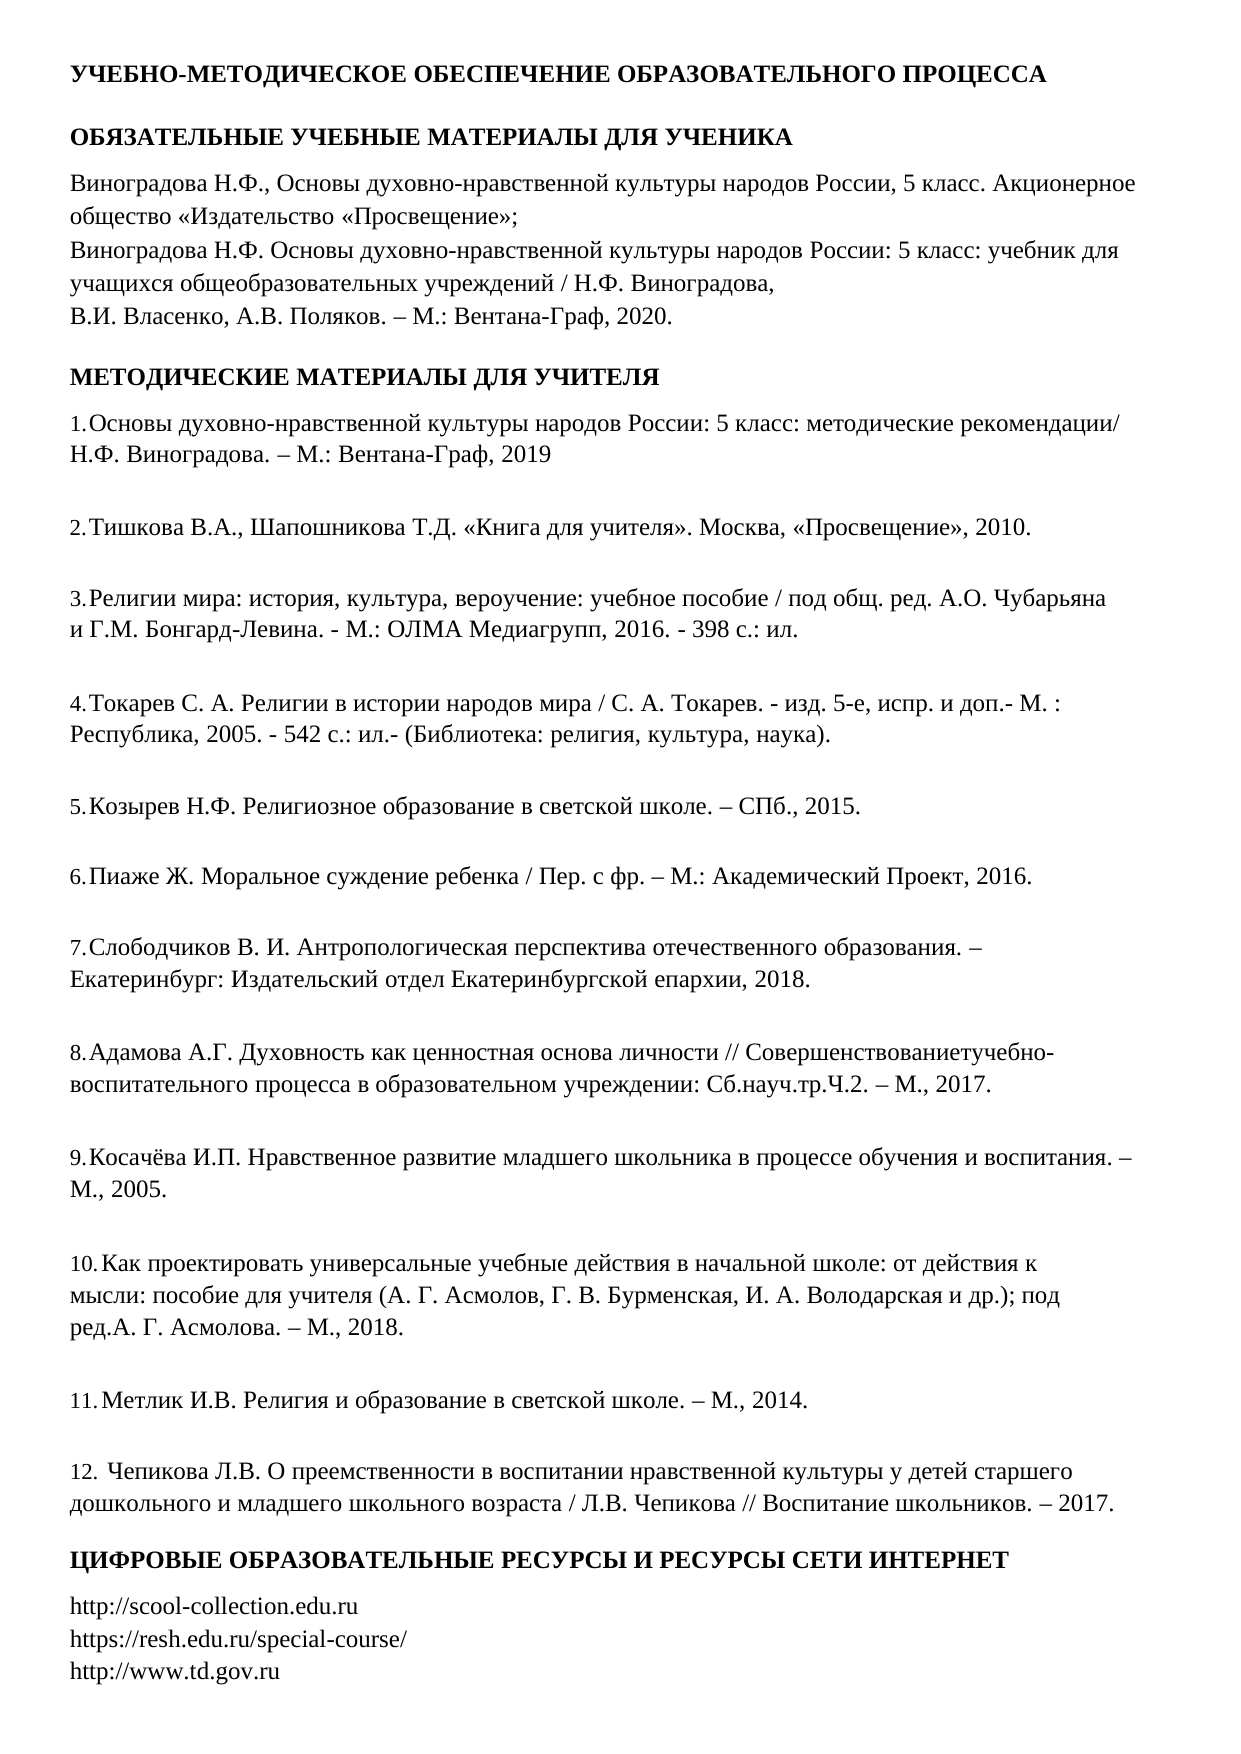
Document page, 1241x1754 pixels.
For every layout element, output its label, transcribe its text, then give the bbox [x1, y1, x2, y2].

subtitle МЕТОДИЧЕСКИЕ МАТЕРИАЛЫ ДЛЯ УЧИТЕЛЯ [69, 362, 1182, 390]
list Адамова А.Г. Духовность как ценностная основа личности // Совершенствованиетучебно- воспитательного процесса в образовательном учреждении: Сб.науч.тр.Ч.2. – М., 2017. [69, 1037, 1056, 1098]
list Токарев С. А. Религии в истории народов мира / С. А. Токарев. - изд. 5-е, испр. и доп.- М. : Республика, 2005. - 542 с.: ил.- (Библиотека: религия, культура, наука). [69, 688, 1062, 748]
subtitle ЦИФРОВЫЕ ОБРАЗОВАТЕЛЬНЫЕ РЕСУРСЫ И РЕСУРСЫ СЕТИ ИНТЕРНЕТ [69, 1545, 1182, 1574]
list Тишкова В.А., Шапошникова Т.Д. «Книга для учителя». Москва, «Просвещение», 2010. [69, 512, 1182, 540]
text Виноградова Н.Ф. Основы духовно-нравственной культуры народов России: 5 класс: учебник для учащихся общеобразовательных учреждений / Н.Ф. Виноградова, [69, 235, 1182, 297]
list Основы духовно-нравственной культуры народов России: 5 класс: методические рекомендации/ Н.Ф. Виноградова. – М.: Вентана-Граф, 2019 [69, 408, 1120, 468]
list Религии мира: история, культура, вероучение: учебное пособие / под общ. ред. А.О. Чубарьяна и Г.М. Бонгард-Левина. - М.: ОЛМА Медиагрупп, 2016. - 398 с.: ил. [69, 583, 1125, 643]
list Косачёва И.П. Нравственное развитие младшего школьника в процессе обучения и воспитания. – М., 2005. [69, 1142, 1133, 1202]
text УЧЕБНО-МЕТОДИЧЕСКОЕ ОБЕСПЕЧЕНИЕ ОБРАЗОВАТЕЛЬНОГО ПРОЦЕССА [69, 59, 1182, 87]
subtitle ОБЯЗАТЕЛЬНЫЕ УЧЕБНЫЕ МАТЕРИАЛЫ ДЛЯ УЧЕНИКА [69, 122, 1182, 151]
text http://scool-collection.edu.ru https://resh.edu.ru/special-course/ http://www.td.gov.ru [69, 1591, 408, 1685]
list Пиаже Ж. Моральное суждение ребенка / Пер. с фр. – М.: Академический Проект, 2016. [69, 861, 1182, 890]
list Козырев Н.Ф. Религиозное образование в светской школе. – СПб., 2015. [69, 791, 1182, 820]
text Виноградова Н.Ф., Основы духовно-нравственной культуры народов России, 5 класс. Акционерное общество «Издательство «Просвещение»; [69, 168, 1138, 230]
text В.И. Власенко, А.В. Поляков. – М.: Вентана-Граф, 2020. [69, 301, 1182, 330]
list Чепикова Л.В. О преемственности в воспитании нравственной культуры у детей старшего дошкольного и младшего школьного возраста / Л.В. Чепикова // Воспитание школьников. – 2017. [69, 1456, 1115, 1517]
list Метлик И.В. Религия и образование в светской школе. – М., 2014. [69, 1385, 1182, 1414]
list Как проектировать универсальные учебные действия в начальной школе: от действия к мысли: пособие для учителя (А. Г. Асмолов, Г. В. Бурменская, И. А. Володарская и др.); под ред.А. Г. Асмолова. – М., 2018. [69, 1248, 1119, 1341]
list Слободчиков В. И. Антропологическая перспектива отечественного образования. – Екатеринбург: Издательский отдел Екатеринбургской епархии, 2018. [69, 932, 1142, 992]
